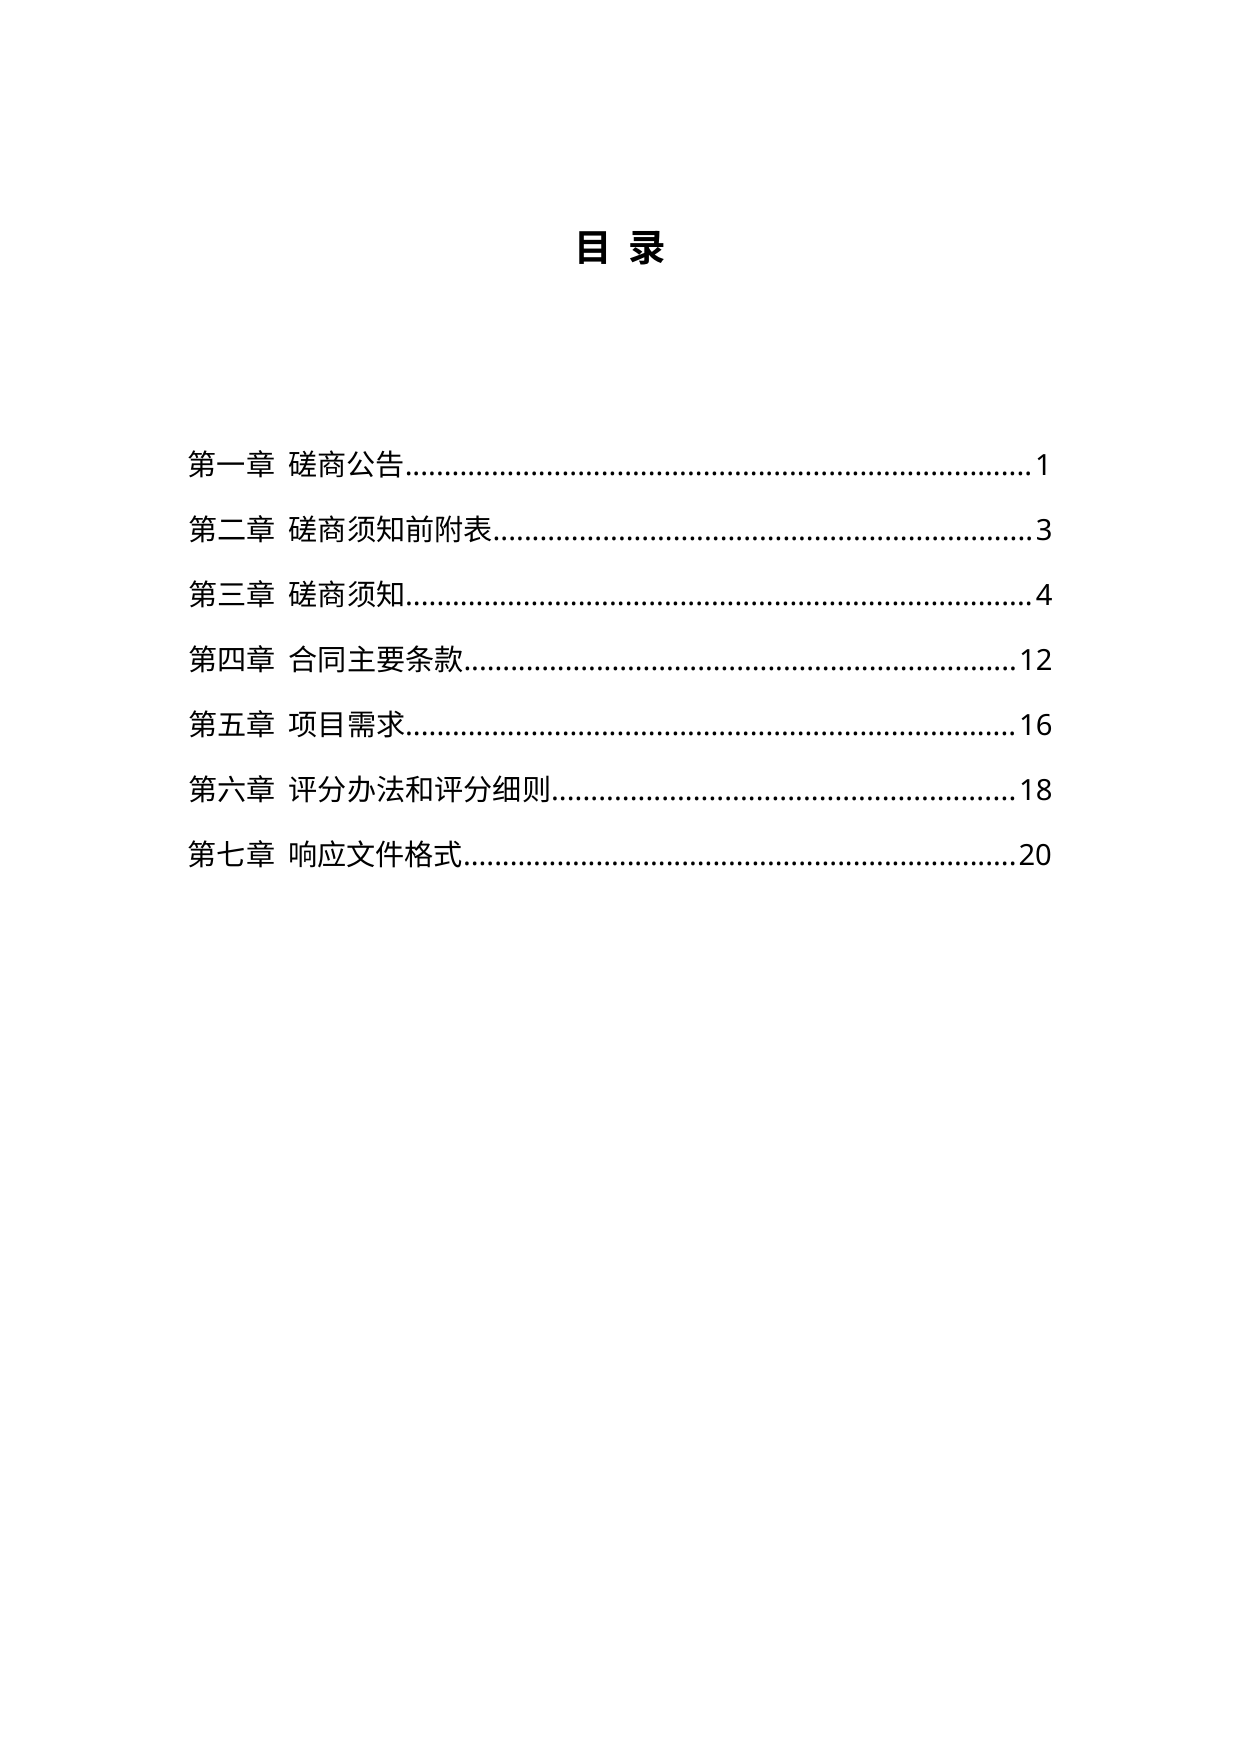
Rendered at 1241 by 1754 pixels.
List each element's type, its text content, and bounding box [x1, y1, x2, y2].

text 目 录 [187, 213, 1053, 278]
